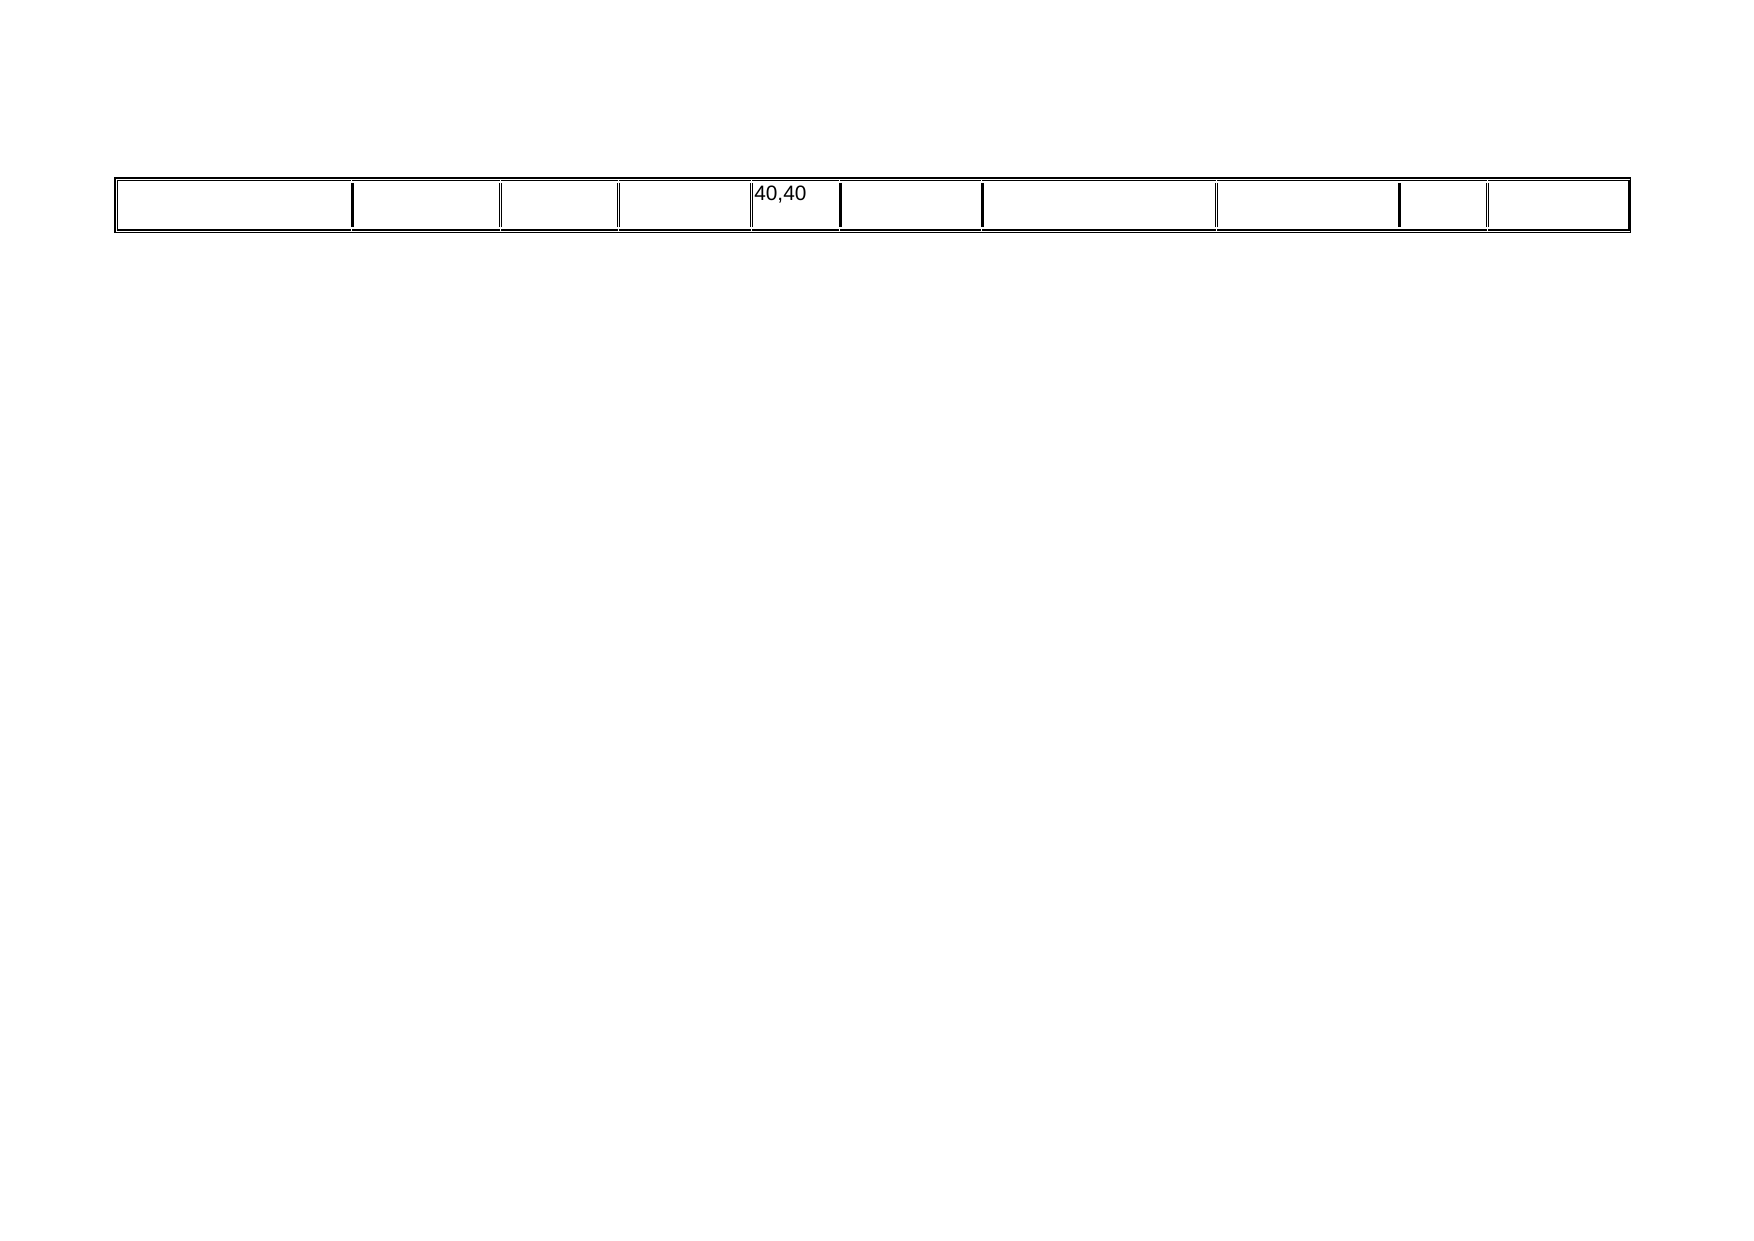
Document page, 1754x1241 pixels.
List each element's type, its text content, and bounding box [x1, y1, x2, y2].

table_cell Россия [840, 179, 982, 229]
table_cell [619, 181, 752, 229]
table_cell [1399, 181, 1488, 229]
table_cell 750298,48 [352, 181, 501, 229]
table_cell нет [1217, 181, 1399, 229]
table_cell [118, 179, 352, 229]
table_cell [982, 181, 1217, 229]
table_cell нет [501, 181, 618, 229]
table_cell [752, 179, 840, 229]
table_cell [1488, 181, 1628, 229]
